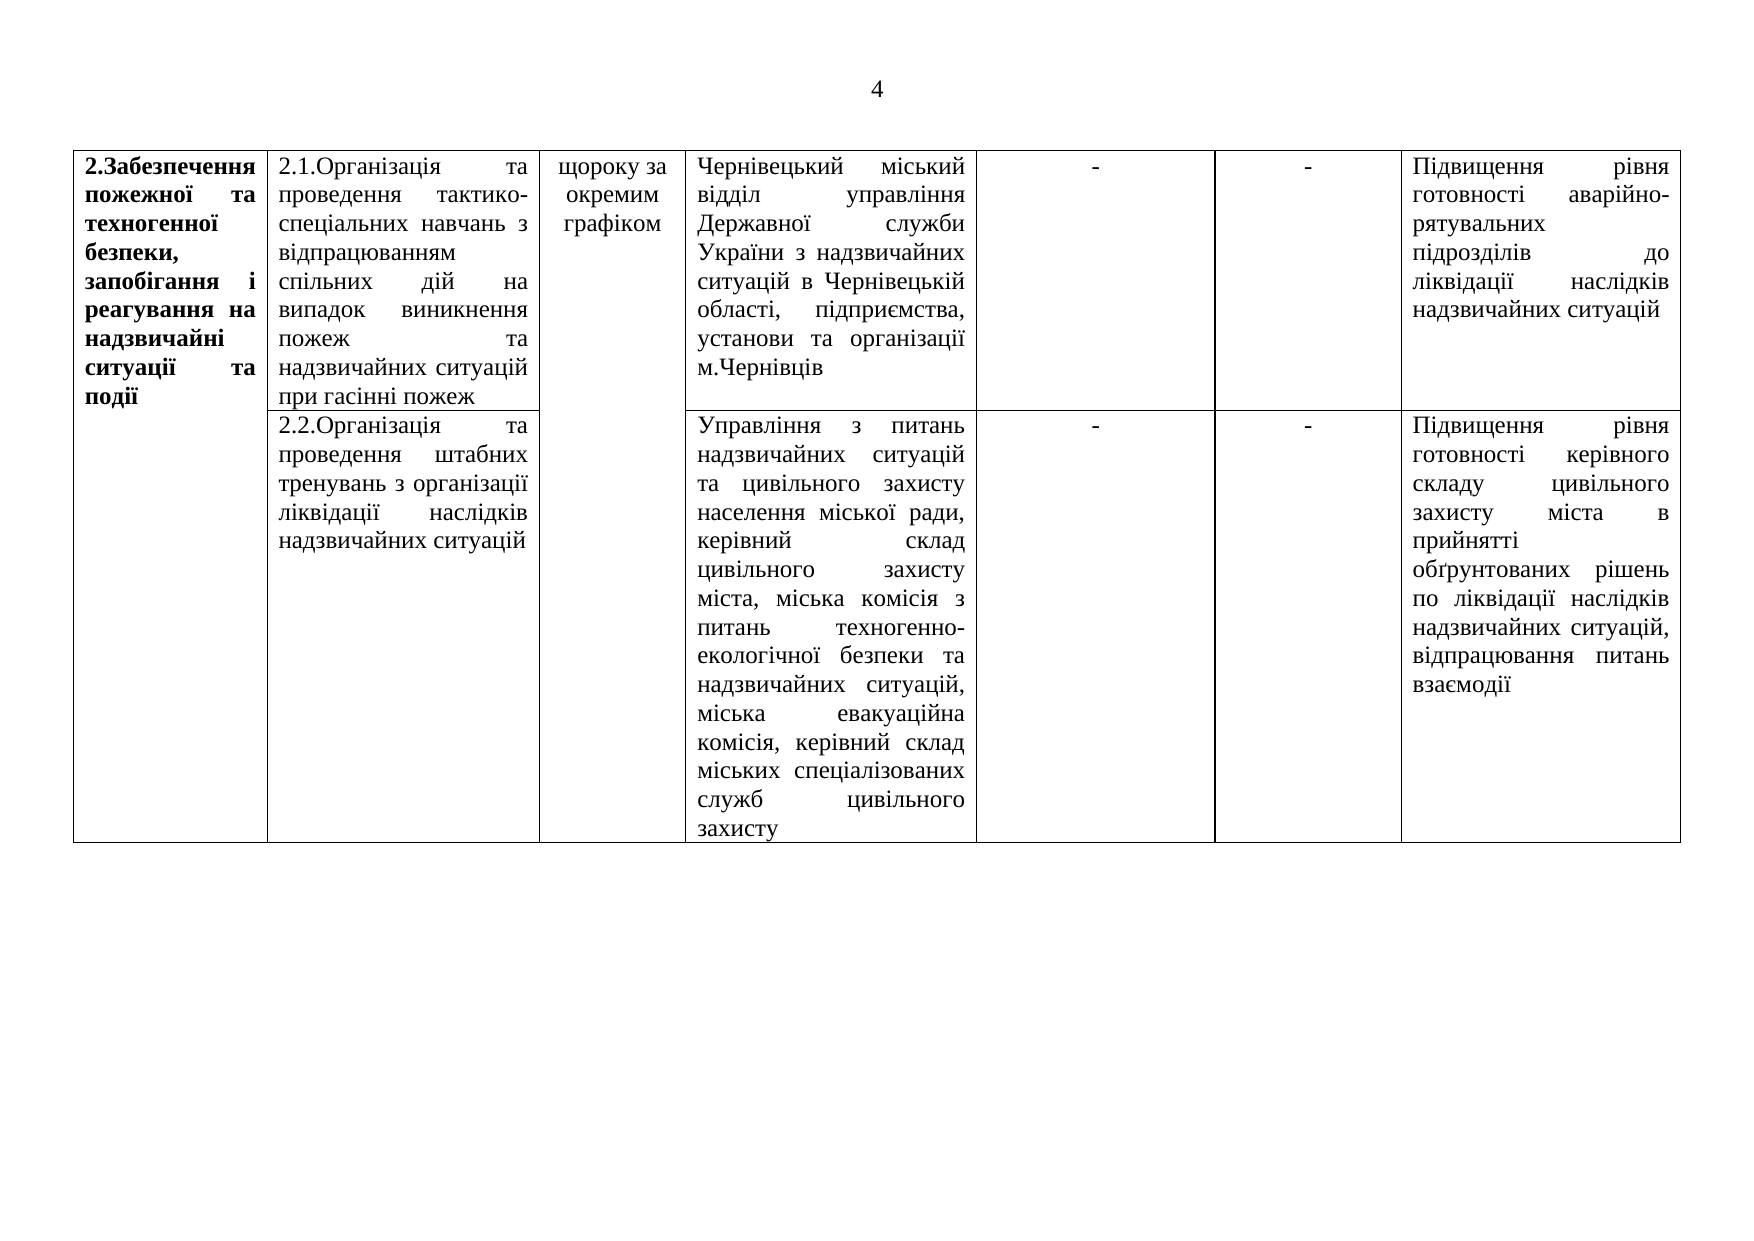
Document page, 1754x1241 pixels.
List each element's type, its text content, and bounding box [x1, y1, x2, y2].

table_cell щороку за окремим графіком [540, 151, 685, 842]
table_cell 2.2.Організація та проведення штабних тренувань з організації ліквідації наслідків надзвичайних ситуацій [268, 411, 539, 842]
table_cell - [977, 151, 1214, 409]
table_cell Чернівецький міський відділ управління Державної служби України з надзвичайних ситуацій в Чернівецькій області, підприємства, установи та організації м.Чернівців [686, 151, 976, 409]
table_cell - [977, 411, 1214, 842]
table_cell 2.1.Організація та проведення тактико-спеціальних навчань з відпрацюванням спільних дій на випадок виникнення пожеж та надзвичайних ситуацій при гасінні пожеж [268, 151, 539, 409]
table_cell - [1216, 151, 1401, 409]
table_cell Управління з питань надзвичайних ситуацій та цивільного захисту населення міської ради, керівний склад цивільного захисту міста, міська комісія з питань техногенно-екологічної безпеки та надзвичайних ситуацій, міська евакуаційна комісія, керівний склад міських спеціалізованих служб цивільного захисту [686, 411, 976, 842]
table_cell 2.Забезпечення пожежної та техногенної безпеки, запобігання і реагування на надзвичайні ситуації та події [74, 151, 267, 842]
table_cell - [1216, 411, 1401, 842]
table_cell Підвищення рівня готовності аварійно-рятувальних підрозділів до ліквідації наслідків надзвичайних ситуацій [1402, 151, 1680, 409]
table_cell Підвищення рівня готовності керівного складу цивільного захисту міста в прийнятті обґрунтованих рішень по ліквідації наслідків надзвичайних ситуацій, відпрацювання питань взаємодії [1402, 411, 1680, 842]
